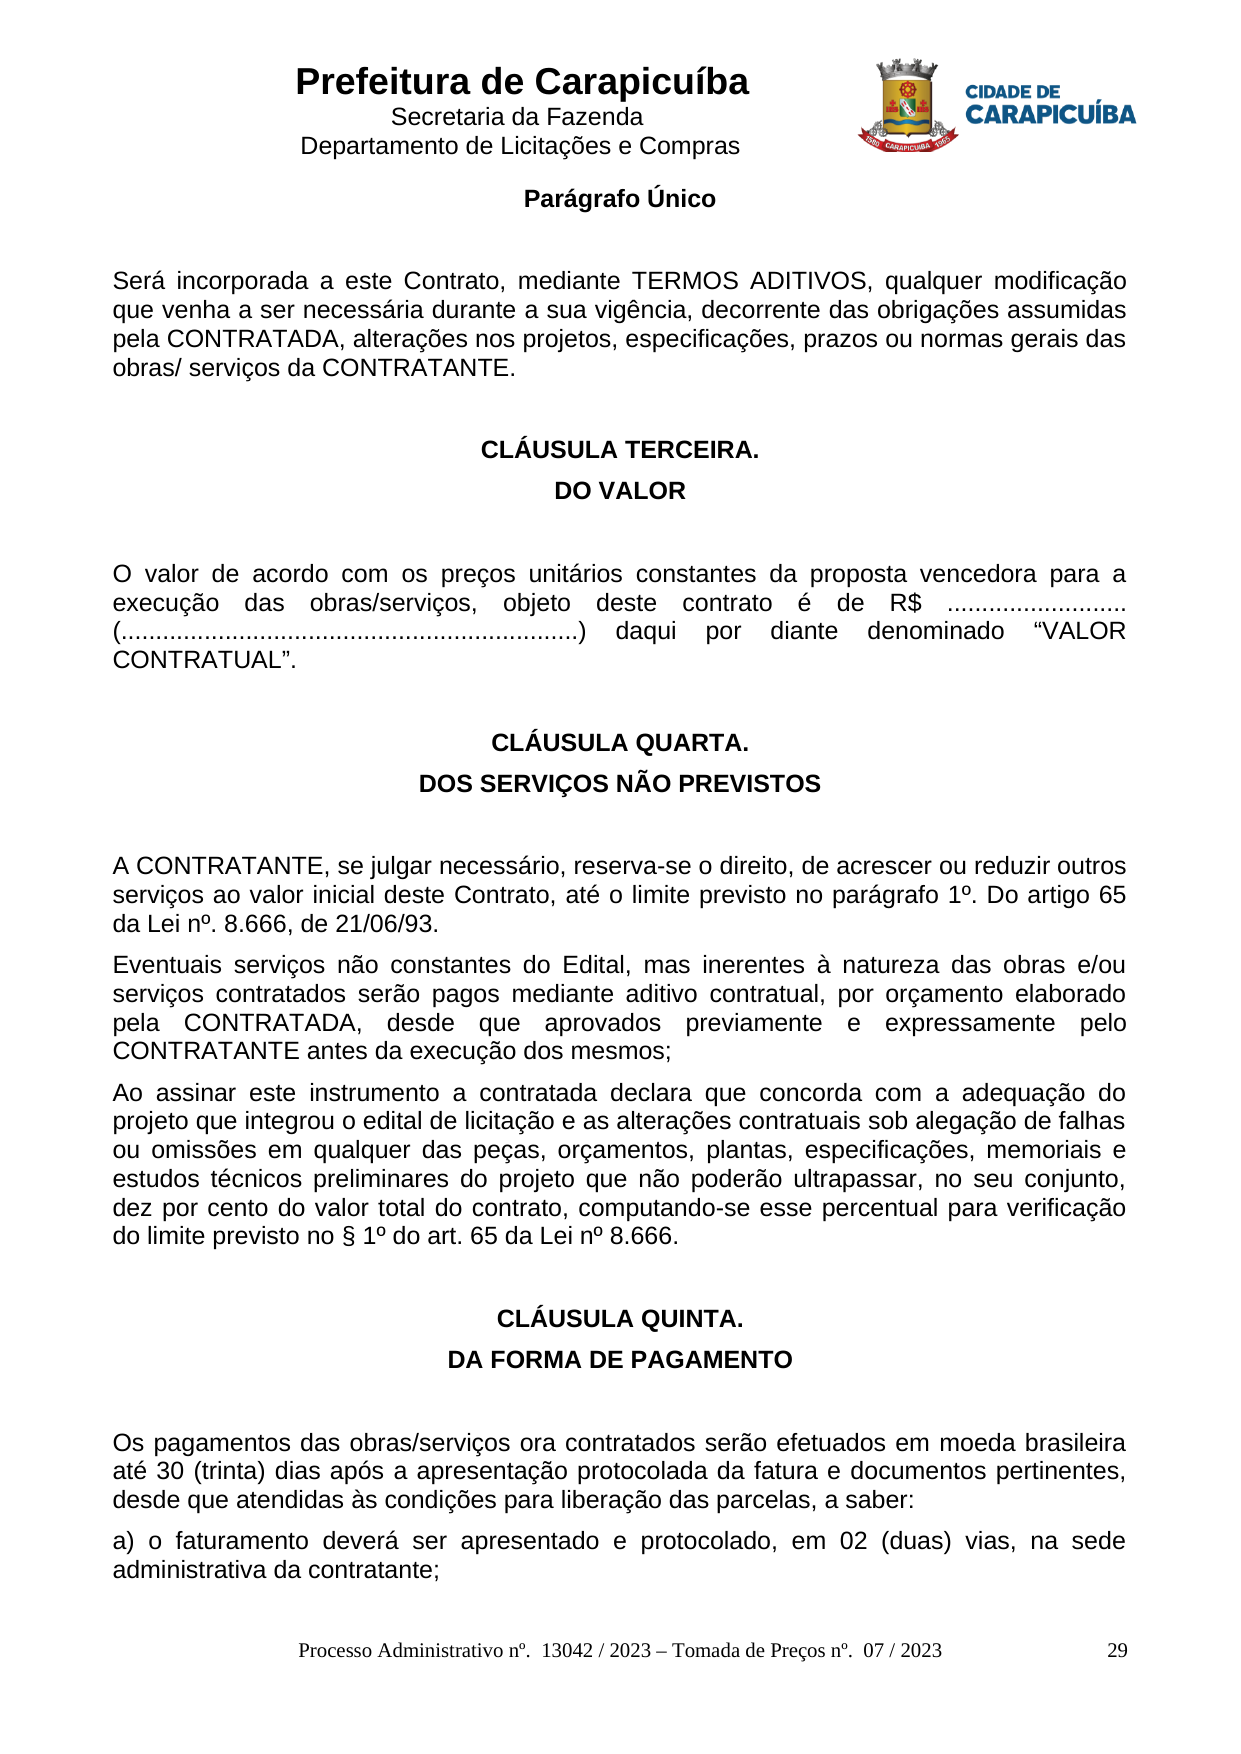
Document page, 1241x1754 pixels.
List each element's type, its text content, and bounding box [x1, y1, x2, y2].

text DA FORMA DE PAGAMENTO [112, 1345, 1128, 1374]
text CLÁUSULA TERCEIRA. [112, 435, 1128, 464]
text Será incorporada a este Contrato, mediante TERMOS ADITIVOS, qualquer modificação que venha a ser necessária durante a sua vigência, decorrente das obrigações assumidas pela CONTRATADA, alterações nos projetos, especificações, prazos ou normas gerais das obras/ serviços da CONTRATANTE. [112, 266, 1128, 381]
text Eventuais serviços não constantes do Edital, mas inerentes à natureza das obras e/ou serviços contratados serão pagos mediante aditivo contratual, por orçamento elaborado pela CONTRATADA, desde que aprovados previamente e expressamente pelo CONTRATANTE antes da execução dos mesmos; [112, 950, 1128, 1065]
text CLÁUSULA QUINTA. [112, 1304, 1128, 1332]
text Ao assinar este instrumento a contratada declara que concorda com a adequação do projeto que integrou o edital de licitação e as alterações contratuais sob alegação de falhas ou omissões em qualquer das peças, orçamentos, plantas, especificações, memoriais e estudos técnicos preliminares do projeto que não poderão ultrapassar, no seu conjunto, dez por cento do valor total do contrato, computando-se esse percentual para verificação do limite previsto no § 1º do art. 65 da Lei nº 8.666. [112, 1077, 1128, 1250]
text Os pagamentos das obras/serviços ora contratados serão efetuados em moeda brasileira até 30 (trinta) dias após a apresentação protocolada da fatura e documentos pertinentes, desde que atendidas às condições para liberação das parcelas, a saber: [112, 1427, 1128, 1514]
text DO VALOR [112, 476, 1128, 505]
subtitle Parágrafo Único [112, 184, 1128, 212]
text O valor de acordo com os preços unitários constantes da proposta vencedora para a execução das obras/serviços, objeto deste contrato é de R$ .......................... (..................................................................) daqui por diante denominado “VALOR CONTRATUAL”. [112, 559, 1128, 674]
text A CONTRATANTE, se julgar necessário, reserva-se o direito, de acrescer ou reduzir outros serviços ao valor inicial deste Contrato, até o limite previsto no parágrafo 1º. Do artigo 65 da Lei nº. 8.666, de 21/06/93. [112, 851, 1128, 937]
subtitle DOS SERVIÇOS NÃO PREVISTOS [112, 769, 1128, 797]
list a) o faturamento deverá ser apresentado e protocolado, em 02 (duas) vias, na sede administrativa da contratante; [112, 1526, 1128, 1584]
text CLÁUSULA QUARTA. [112, 727, 1128, 756]
picture [857, 57, 1139, 152]
